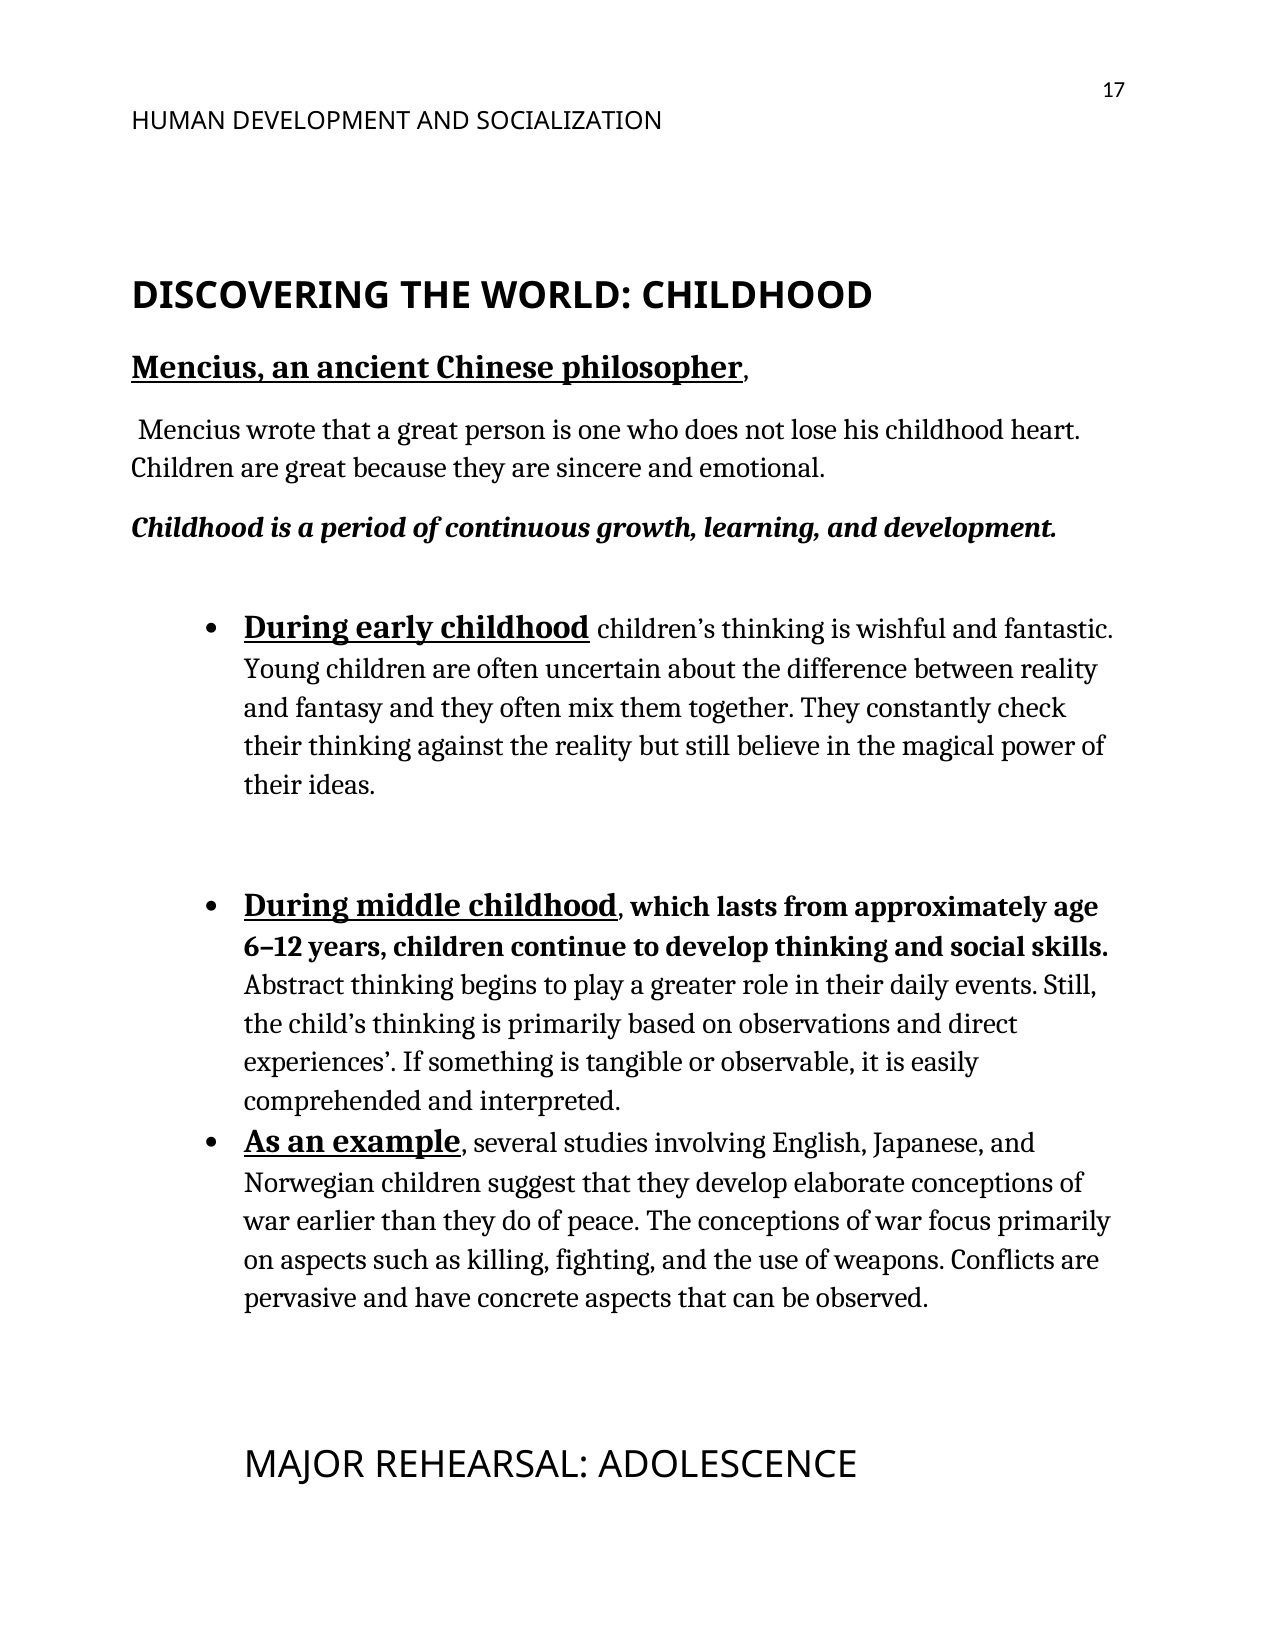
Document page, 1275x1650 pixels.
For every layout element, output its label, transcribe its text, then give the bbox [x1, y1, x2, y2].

text DISCOVERING THE WORLD: CHILDHOOD [131, 269, 1125, 320]
text Mencius wrote that a great person is one who does not lose his childhood heart. Children are great because they are sincere and emotional. [131, 413, 1125, 485]
list MAJOR REHEARSAL: ADOLESCENCE [244, 1437, 1125, 1488]
list During middle childhood, which lasts from approximately age 6–12 years, children continue to develop thinking and social skills. Abstract thinking begins to play a greater role in their daily events. Still, the child’s thinking is primarily based on observations and direct experiences’. If something is tangible or observable, it is easily comprehended and interpreted. [206, 887, 1125, 1118]
text Childhood is a period of continuous growth, learning, and development. [131, 511, 1125, 544]
list As an example, several studies involving English, Japanese, and Norwegian children suggest that they develop elaborate conceptions of war earlier than they do of peace. The conceptions of war focus primarily on aspects such as killing, fighting, and the use of weapons. Conflicts are pervasive and have concrete aspects that can be observed. [206, 1123, 1125, 1315]
text Mencius, an ancient Chinese philosopher, [131, 348, 1125, 387]
list During early childhood children’s thinking is wishful and fantastic. Young children are often uncertain about the difference between reality and fantasy and they often mix them together. They constantly check their thinking against the reality but still believe in the magical power of their ideas. [206, 609, 1125, 801]
